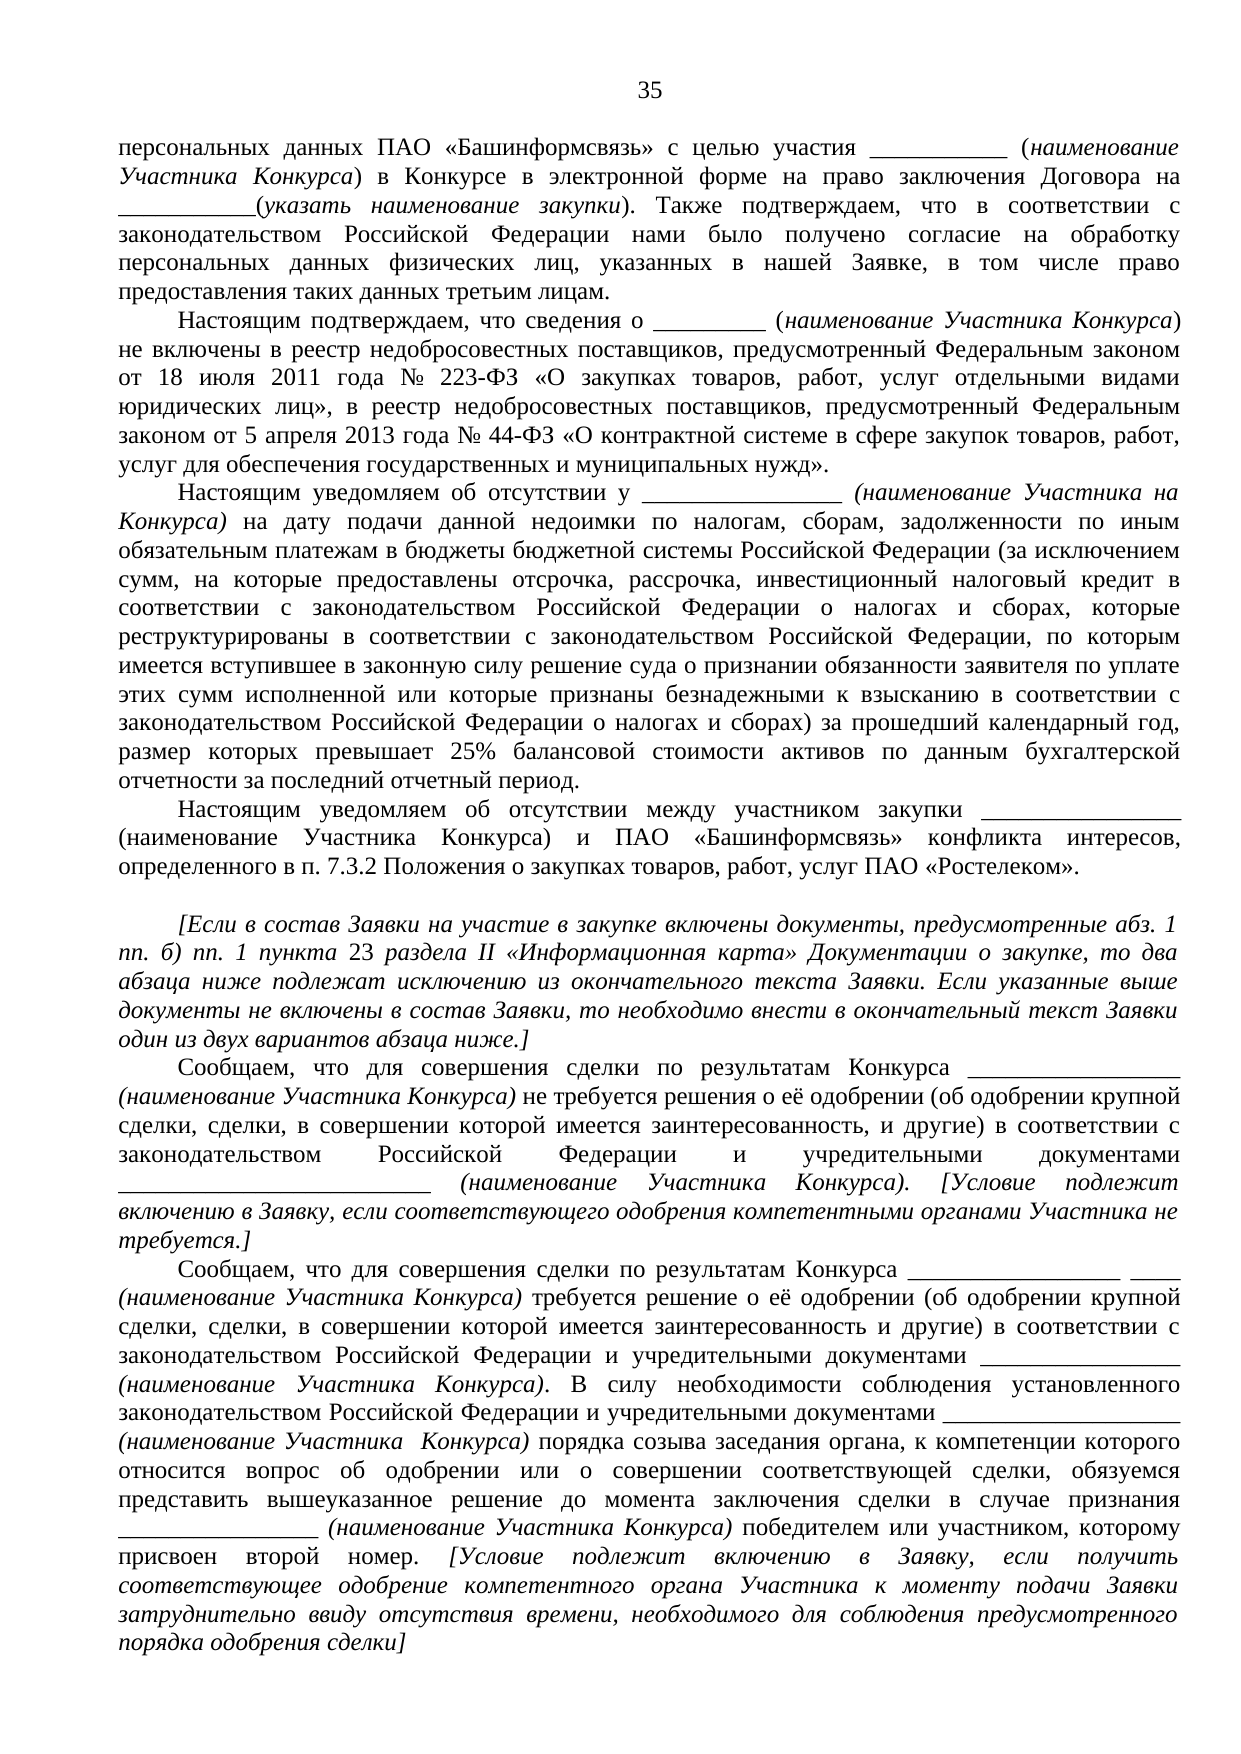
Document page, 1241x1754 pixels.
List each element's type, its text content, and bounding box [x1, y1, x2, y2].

text Настоящим уведомляем об отсутствии между участником закупки ________________ (наименование Участника Конкурса) и ПАО «Башинформсвязь» конфликта интересов, определенного в п. 7.3.2 Положения о закупках товаров, работ, услуг ПАО «Ростелеком». [118, 794, 1181, 880]
text Настоящим подтверждаем, что сведения о _________ (наименование Участника Конкурса) не включены в реестр недобросовестных поставщиков, предусмотренный Федеральным законом от 18 июля 2011 года № 223-ФЗ «О закупках товаров, работ, услуг отдельными видами юридических лиц», в реестр недобросовестных поставщиков, предусмотренный Федеральным законом от 5 апреля 2013 года № 44-ФЗ «О контрактной системе в сфере закупок товаров, работ, услуг для обеспечения государственных и муниципальных нужд». [118, 305, 1181, 477]
text [Если в состав Заявки на участие в закупке включены документы, предусмотренные абз. 1 пп. б) пп. 1 пункта 23 раздела II «Информационная карта» Документации о закупке, то два абзаца ниже подлежат исключению из окончательного текста Заявки. Если указанные выше документы не включены в состав Заявки, то необходимо внести в окончательный текст Заявки один из двух вариантов абзаца ниже.] [118, 909, 1181, 1052]
text Настоящим уведомляем об отсутствии у ________________ (наименование Участника на Конкурса) на дату подачи данной недоимки по налогам, сборам, задолженности по иным обязательным платежам в бюджеты бюджетной системы Российской Федерации (за исключением сумм, на которые предоставлены отсрочка, рассрочка, инвестиционный налоговый кредит в соответствии с законодательством Российской Федерации о налогах и сборах, которые реструктурированы в соответствии с законодательством Российской Федерации, по которым имеется вступившее в законную силу решение суда о признании обязанности заявителя по уплате этих сумм исполненной или которые признаны безнадежными к взысканию в соответствии с законодательством Российской Федерации о налогах и сборах) за прошедший календарный год, размер которых превышает 25% балансовой стоимости активов по данным бухгалтерской отчетности за последний отчетный период. [118, 477, 1181, 794]
text Сообщаем, что для совершения сделки по результатам Конкурса _________________ (наименование Участника Конкурса) не требуется решения о её одобрении (об одобрении крупной сделки, сделки, в совершении которой имеется заинтересованность, и другие) в соответствии с законодательством Российской Федерации и учредительными документами _________________________ (наименование Участника Конкурса). [Условие подлежит включению в Заявку, если соответствующего одобрения компетентными органами Участника не требуется.] [118, 1052, 1181, 1254]
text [118, 132, 1181, 305]
text Сообщаем, что для совершения сделки по результатам Конкурса _________________ ____ (наименование Участника Конкурса) требуется решение о её одобрении (об одобрении крупной сделки, сделки, в совершении которой имеется заинтересованность и другие) в соответствии с законодательством Российской Федерации и учредительными документами ________________ (наименование Участника Конкурса). В силу необходимости соблюдения установленного законодательством Российской Федерации и учредительными документами ___________________ (наименование Участника Конкурса) порядка созыва заседания органа, к компетенции которого относится вопрос об одобрении или о совершении соответствующей сделки, обязуемся представить вышеуказанное решение до момента заключения сделки в случае признания ________________ (наименование Участника Конкурса) победителем или участником, которому присвоен второй номер. [Условие подлежит включению в Заявку, если получить соответствующее одобрение компетентного органа Участника к моменту подачи Заявки затруднительно ввиду отсутствия времени, необходимого для соблюдения предусмотренного порядка одобрения сделки] [118, 1254, 1181, 1656]
